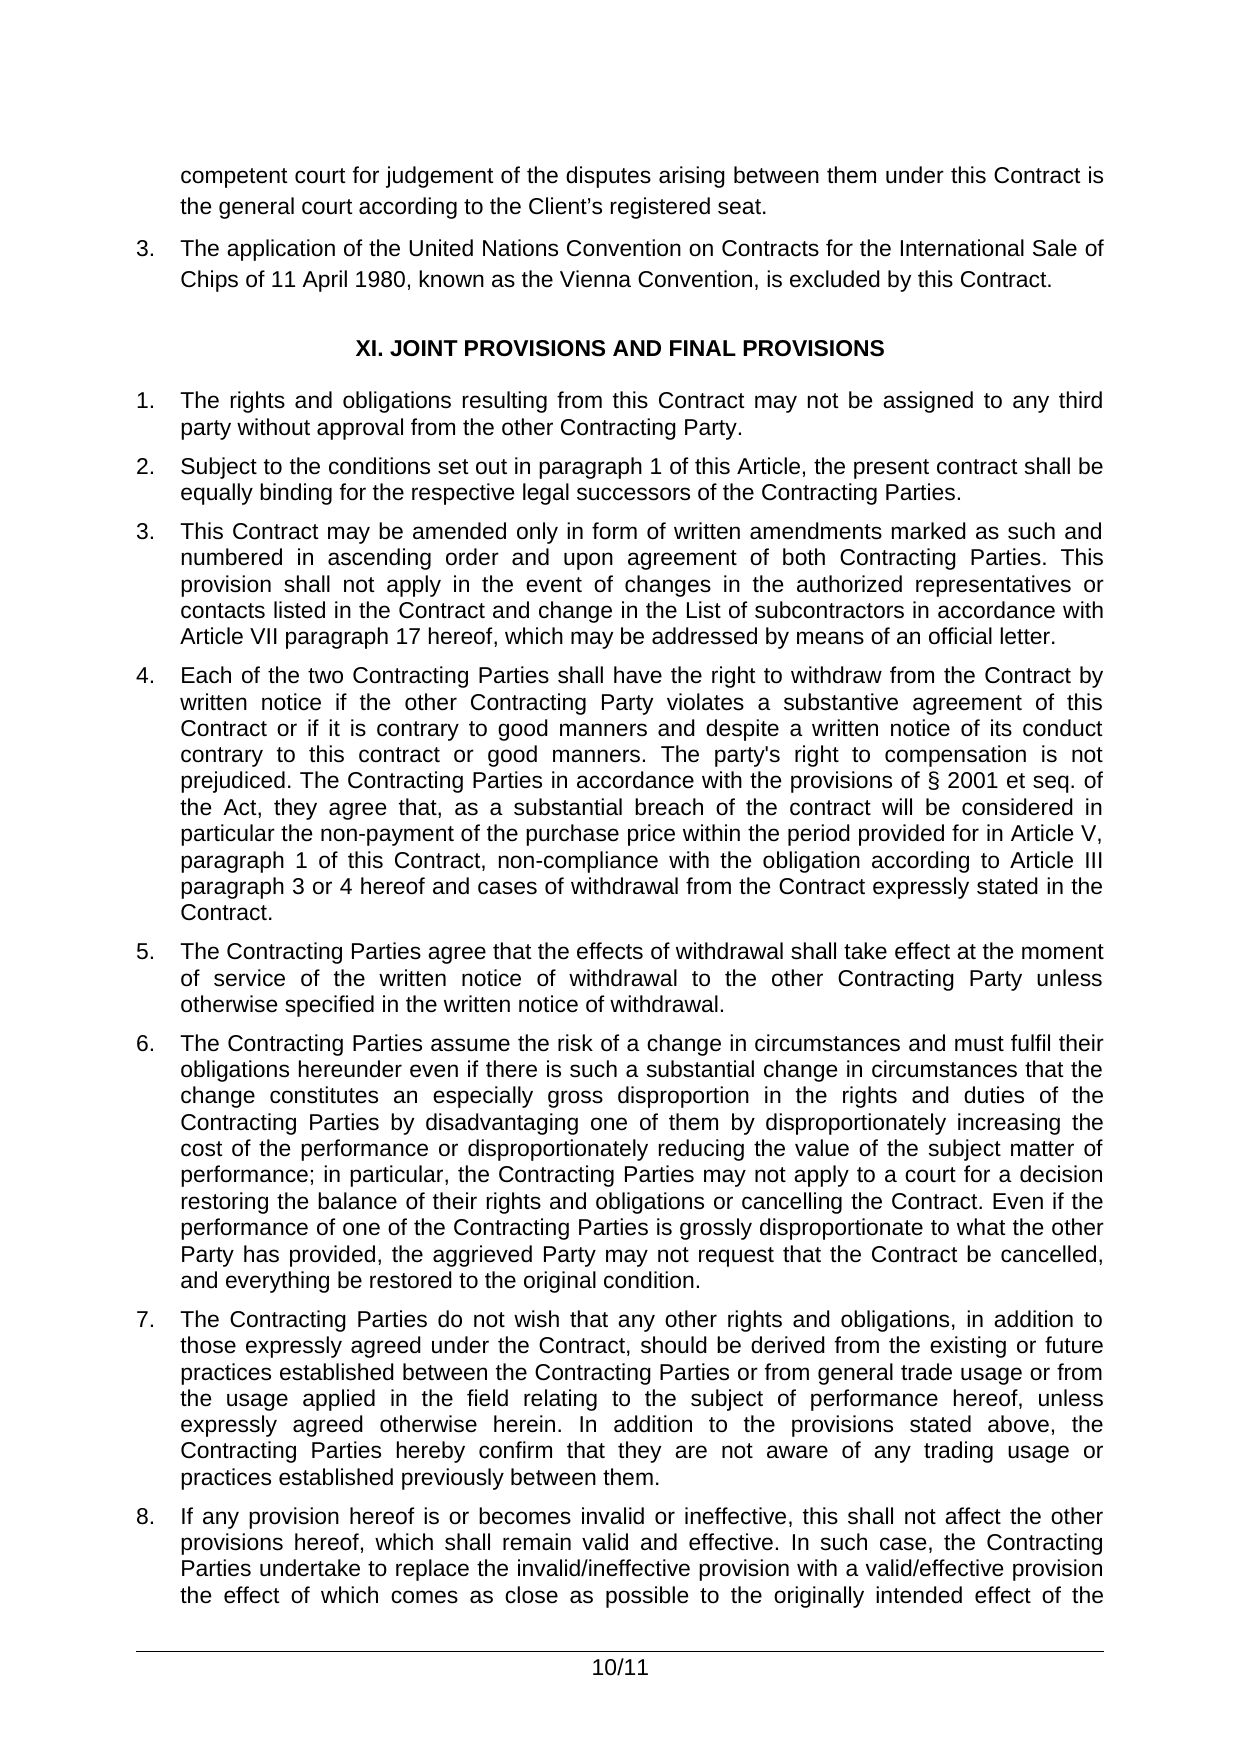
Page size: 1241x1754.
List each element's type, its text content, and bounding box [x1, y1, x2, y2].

list Each of the two Contracting Parties shall have the right to withdraw from the Contract by written notice if the other Contracting Party violates a substantive agreement of this Contract or if it is contrary to good manners and despite a written notice of its conduct contrary to this contract or good manners. The party's right to compensation is not prejudiced. The Contracting Parties in accordance with the provisions of § 2001 et seq. of the Act, they agree that, as a substantial breach of the contract will be considered in particular the non-payment of the purchase price within the period provided for in Article V, paragraph 1 of this Contract, non-compliance with the obligation according to Article III paragraph 3 or 4 hereof and cases of withdrawal from the Contract expressly stated in the Contract. [136, 662, 1104, 926]
list The Contracting Parties agree that the effects of withdrawal shall take effect at the moment of service of the written notice of withdrawal to the other Contracting Party unless otherwise specified in the written notice of withdrawal. [136, 938, 1104, 1017]
list This Contract may be amended only in form of written amendments marked as such and numbered in ascending order and upon agreement of both Contracting Parties. This provision shall not apply in the event of changes in the authorized representatives or contacts listed in the Contract and change in the List of subcontractors in accordance with Article VII paragraph 17 hereof, which may be addressed by means of an official letter. [136, 518, 1104, 649]
list The rights and obligations resulting from this Contract may not be assigned to any third party without approval from the other Contracting Party. [136, 387, 1104, 440]
list The Contracting Parties do not wish that any other rights and obligations, in addition to those expressly agreed under the Contract, should be derived from the existing or future practices established between the Contracting Parties or from general trade usage or from the usage applied in the field relating to the subject of performance hereof, unless expressly agreed otherwise herein. In addition to the provisions stated above, the Contracting Parties hereby confirm that they are not aware of any trading usage or practices established previously between them. [136, 1306, 1104, 1490]
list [136, 1503, 1104, 1608]
list The Contracting Parties assume the risk of a change in circumstances and must fulfil their obligations hereunder even if there is such a substantial change in circumstances that the change constitutes an especially gross disproportion in the rights and duties of the Contracting Parties by disadvantaging one of them by disproportionately increasing the cost of the performance or disproportionately reducing the value of the subject matter of performance; in particular, the Contracting Parties may not apply to a court for a decision restoring the balance of their rights and obligations or cancelling the Contract. Even if the performance of one of the Contracting Parties is grossly disproportionate to what the other Party has provided, the aggrieved Party may not request that the Contract be cancelled, and everything be restored to the original condition. [136, 1030, 1104, 1293]
list Subject to the conditions set out in paragraph 1 of this Article, the present contract shall be equally binding for the respective legal successors of the Contracting Parties. [136, 453, 1104, 505]
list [136, 162, 1104, 219]
text XI. JOINT PROVISIONS AND FINAL PROVISIONS [136, 335, 1104, 361]
list The application of the United Nations Convention on Contracts for the International Sale of Chips of 11 April 1980, known as the Vienna Convention, is excluded by this Contract. [136, 235, 1104, 292]
